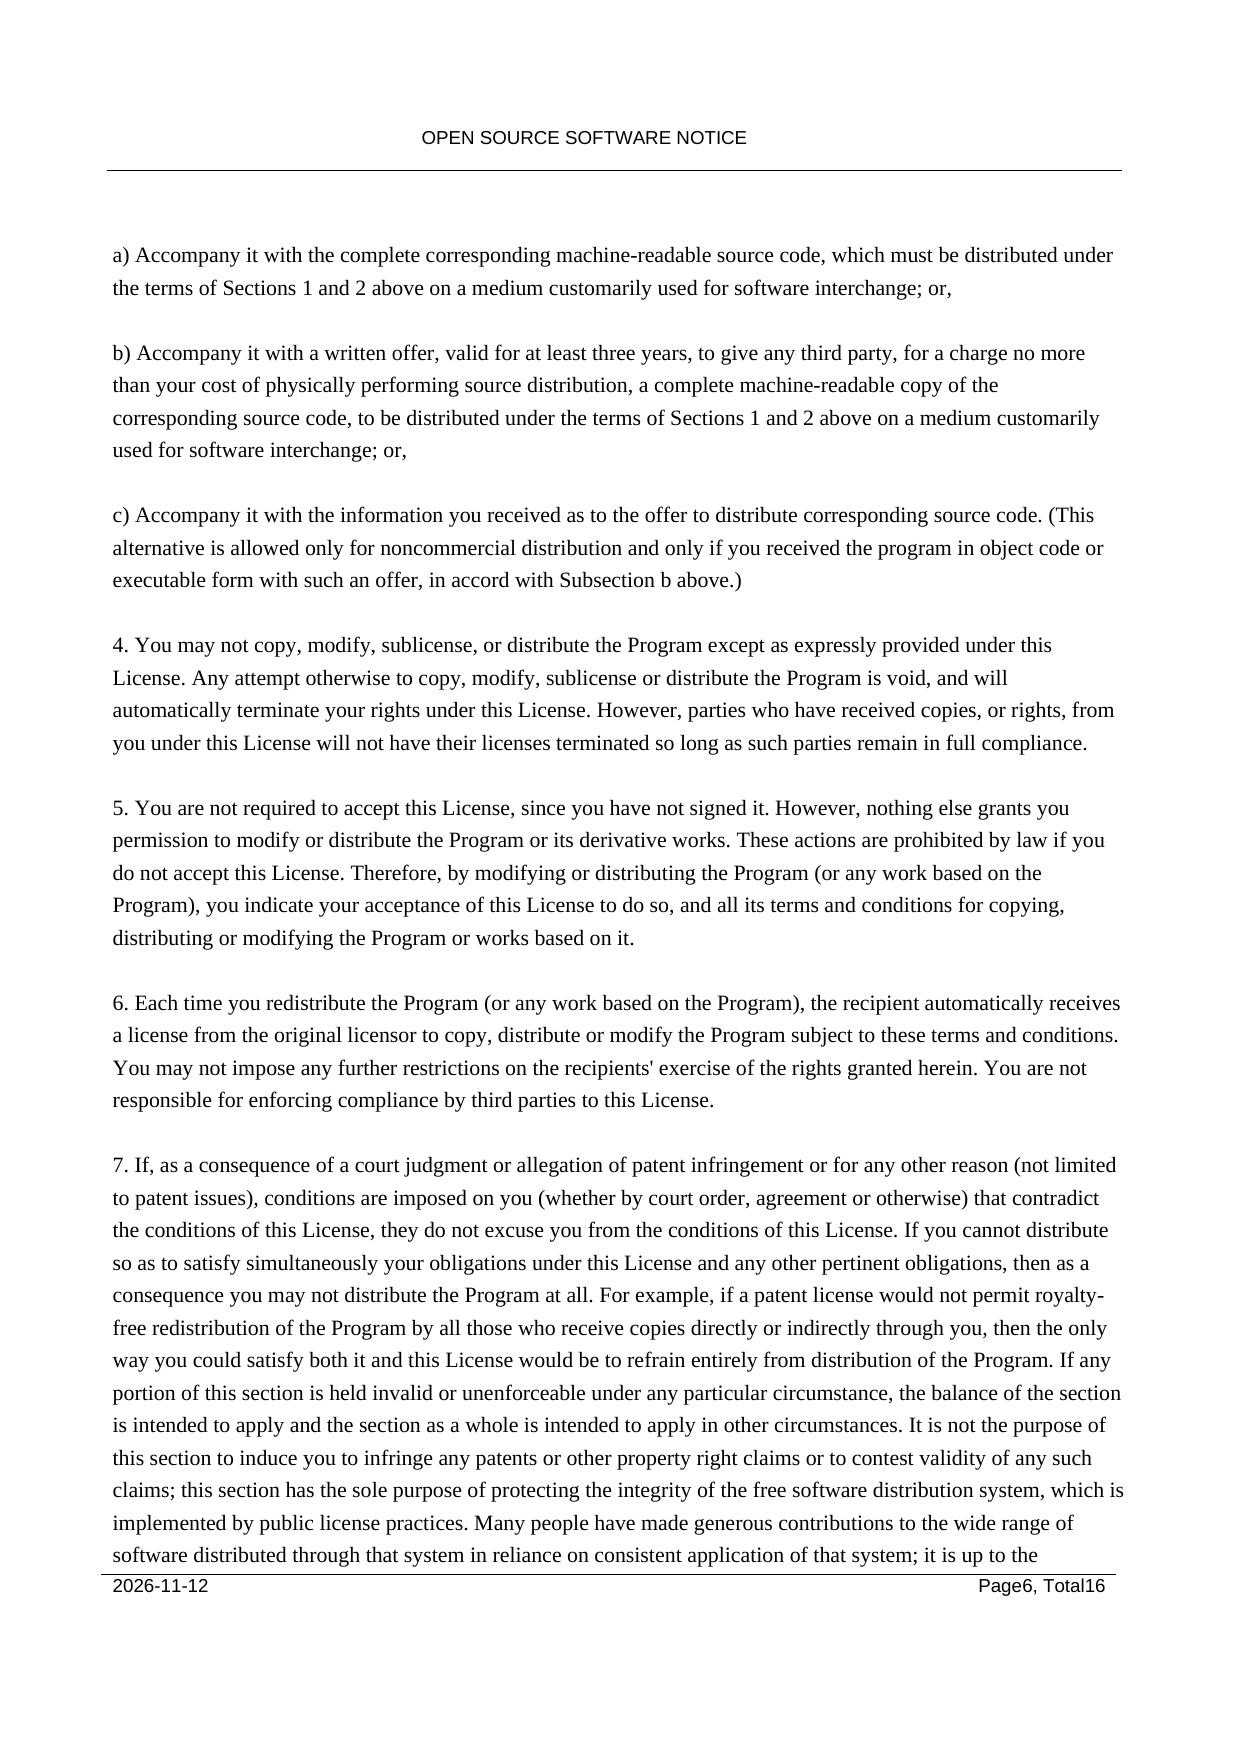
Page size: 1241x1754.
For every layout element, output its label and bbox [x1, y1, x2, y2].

text [112, 206, 1128, 1571]
